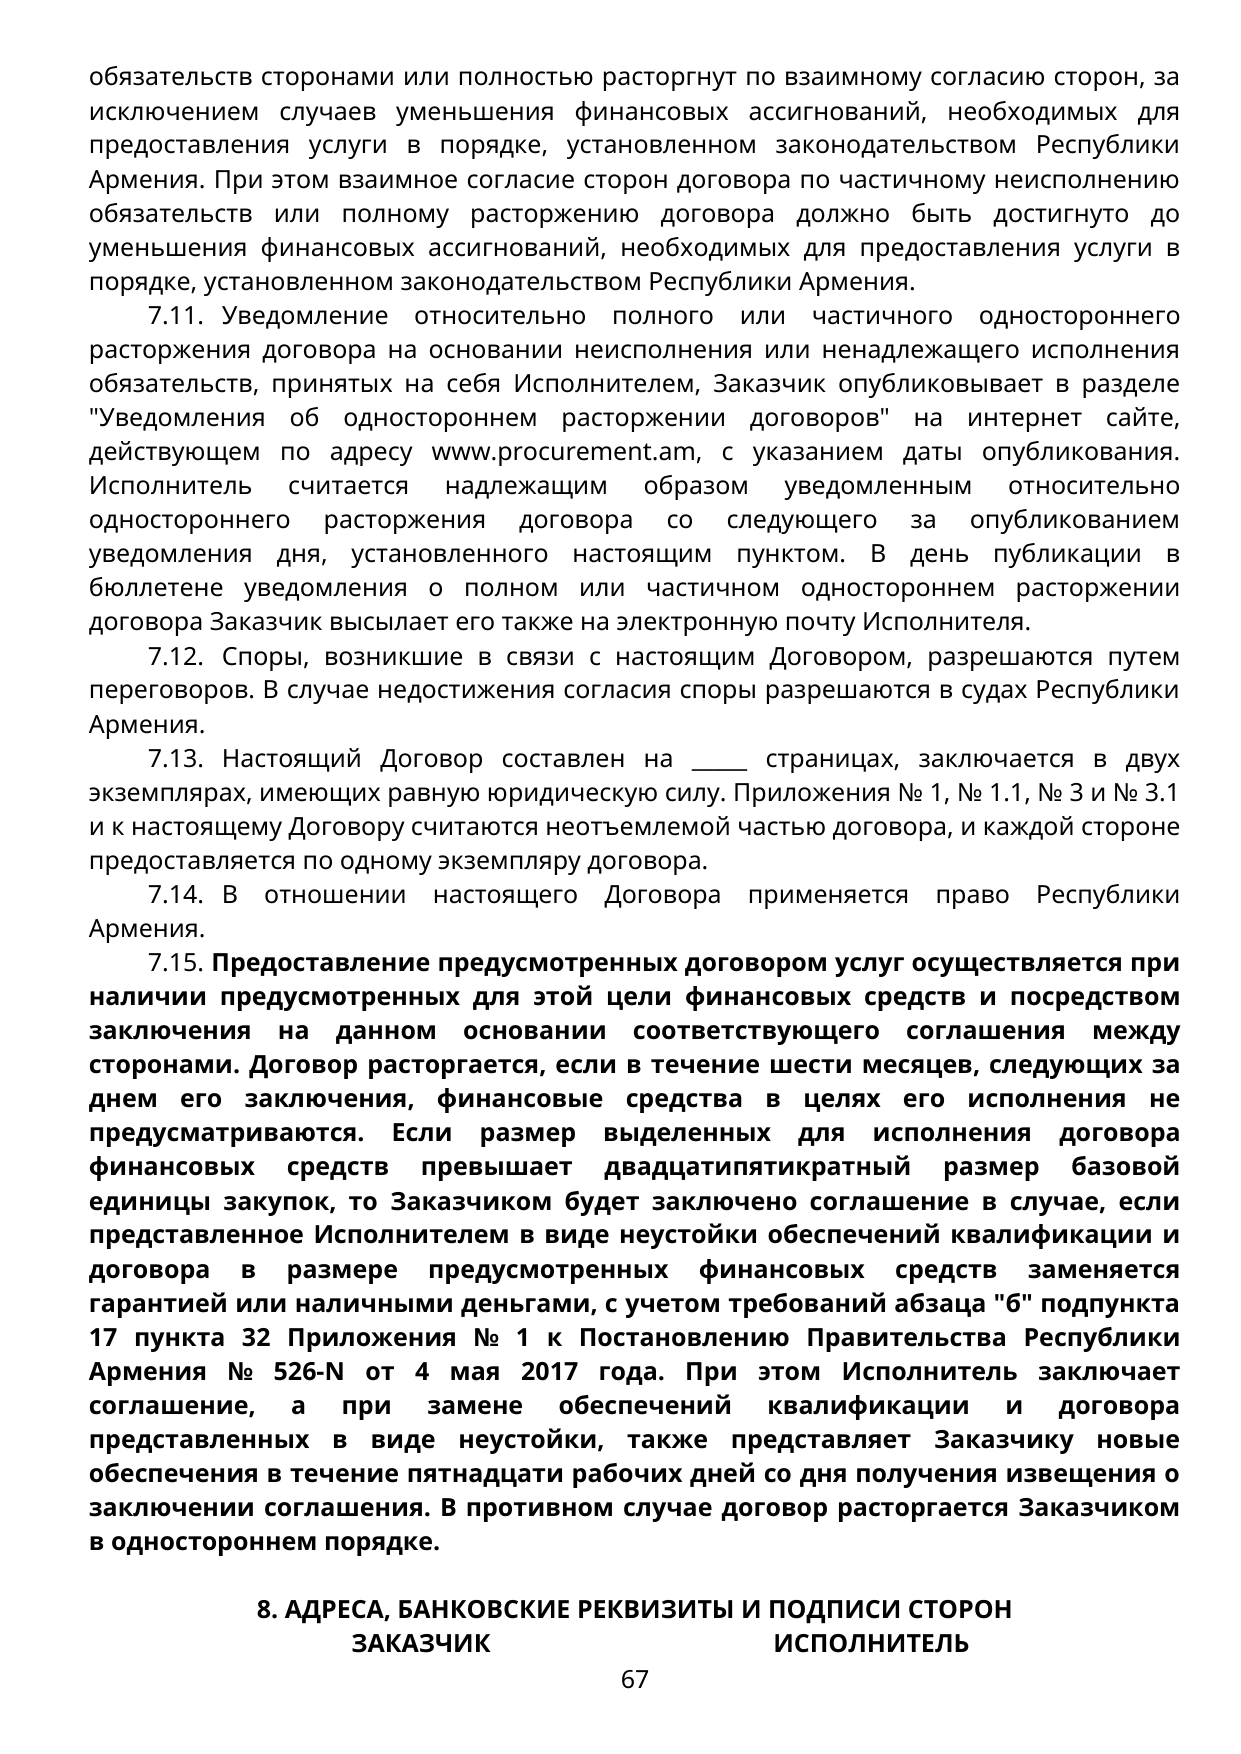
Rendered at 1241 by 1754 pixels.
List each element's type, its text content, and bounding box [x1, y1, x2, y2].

text 7.13. Настоящий Договор составлен на _____ страницах, заключается в двух экземплярах, имеющих равную юридическую силу. Приложения № 1, № 1.1, № 3 и № 3.1 и к настоящему Договору считаются неотъемлемой частью договора, и каждой стороне предоставляется по одному экземпляру договора. [89, 740, 1181, 877]
text 7.14. В отношении настоящего Договора применяется право Республики Армения. [89, 877, 1181, 945]
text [89, 59, 1181, 297]
text 8. АДРЕСА, БАНКОВСКИЕ РЕКВИЗИТЫ И ПОДПИСИ СТОРОН [89, 1592, 1181, 1626]
text 7.12. Споры, возникшие в связи с настоящим Договором, разрешаются путем переговоров. В случае недостижения согласия споры разрешаются в судах Республики Армения. [89, 638, 1181, 740]
text 7.15. Предоставление предусмотренных договором услуг осуществляется при наличии предусмотренных для этой цели финансовых средств и посредством заключения на данном основании соответствующего соглашения между сторонами. Договор расторгается, если в течение шести месяцев, следующих за днем его заключения, финансовые средства в целях его исполнения не предусматриваются. Если размер выделенных для исполнения договора финансовых средств превышает двадцатипятикратный размер базовой единицы закупок, то Заказчиком будет заключенo соглашение в случае, если представленное Исполнителем в виде неустойки обеспечений квалификации и договора в размере предусмотренных финансовых средств заменяется гарантией или наличными деньгами, с учетом требований абзаца "б" подпункта 17 пункта 32 Приложения № 1 к Постановлению Правительства Республики Армения № 526-N от 4 мая 2017 года. При этом Исполнитель заключает соглашение, а при замене обеспечений квалификации и договора представленных в виде неустойки, также представляет Заказчику новые обеспечения в течение пятнадцати рабочих дней со дня получения извещения о заключении соглашения. В противном случае договор расторгается Заказчиком в одностороннем порядке. [89, 945, 1181, 1558]
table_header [185, 1626, 657, 1660]
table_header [657, 1626, 1085, 1660]
text 7.11. Уведомление относительно полного или частичного одностороннего расторжения договора на основании неисполнения или ненадлежащего исполнения обязательств, принятых на себя Исполнителем, Заказчик опубликовывает в разделе "Уведомления об одностороннем расторжении договоров" на интернет сайте, действующем по адресу www.procurement.am, с указанием даты опубликования. Исполнитель считается надлежащим образом уведомленным относительно одностороннего расторжения договора со следующего за опубликованием уведомления дня, установленного настоящим пунктом. В день публикации в бюллетене уведомления о полном или частичном одностороннем расторжении договора Заказчик высылает его также на электронную почту Исполнителя. [89, 297, 1181, 638]
